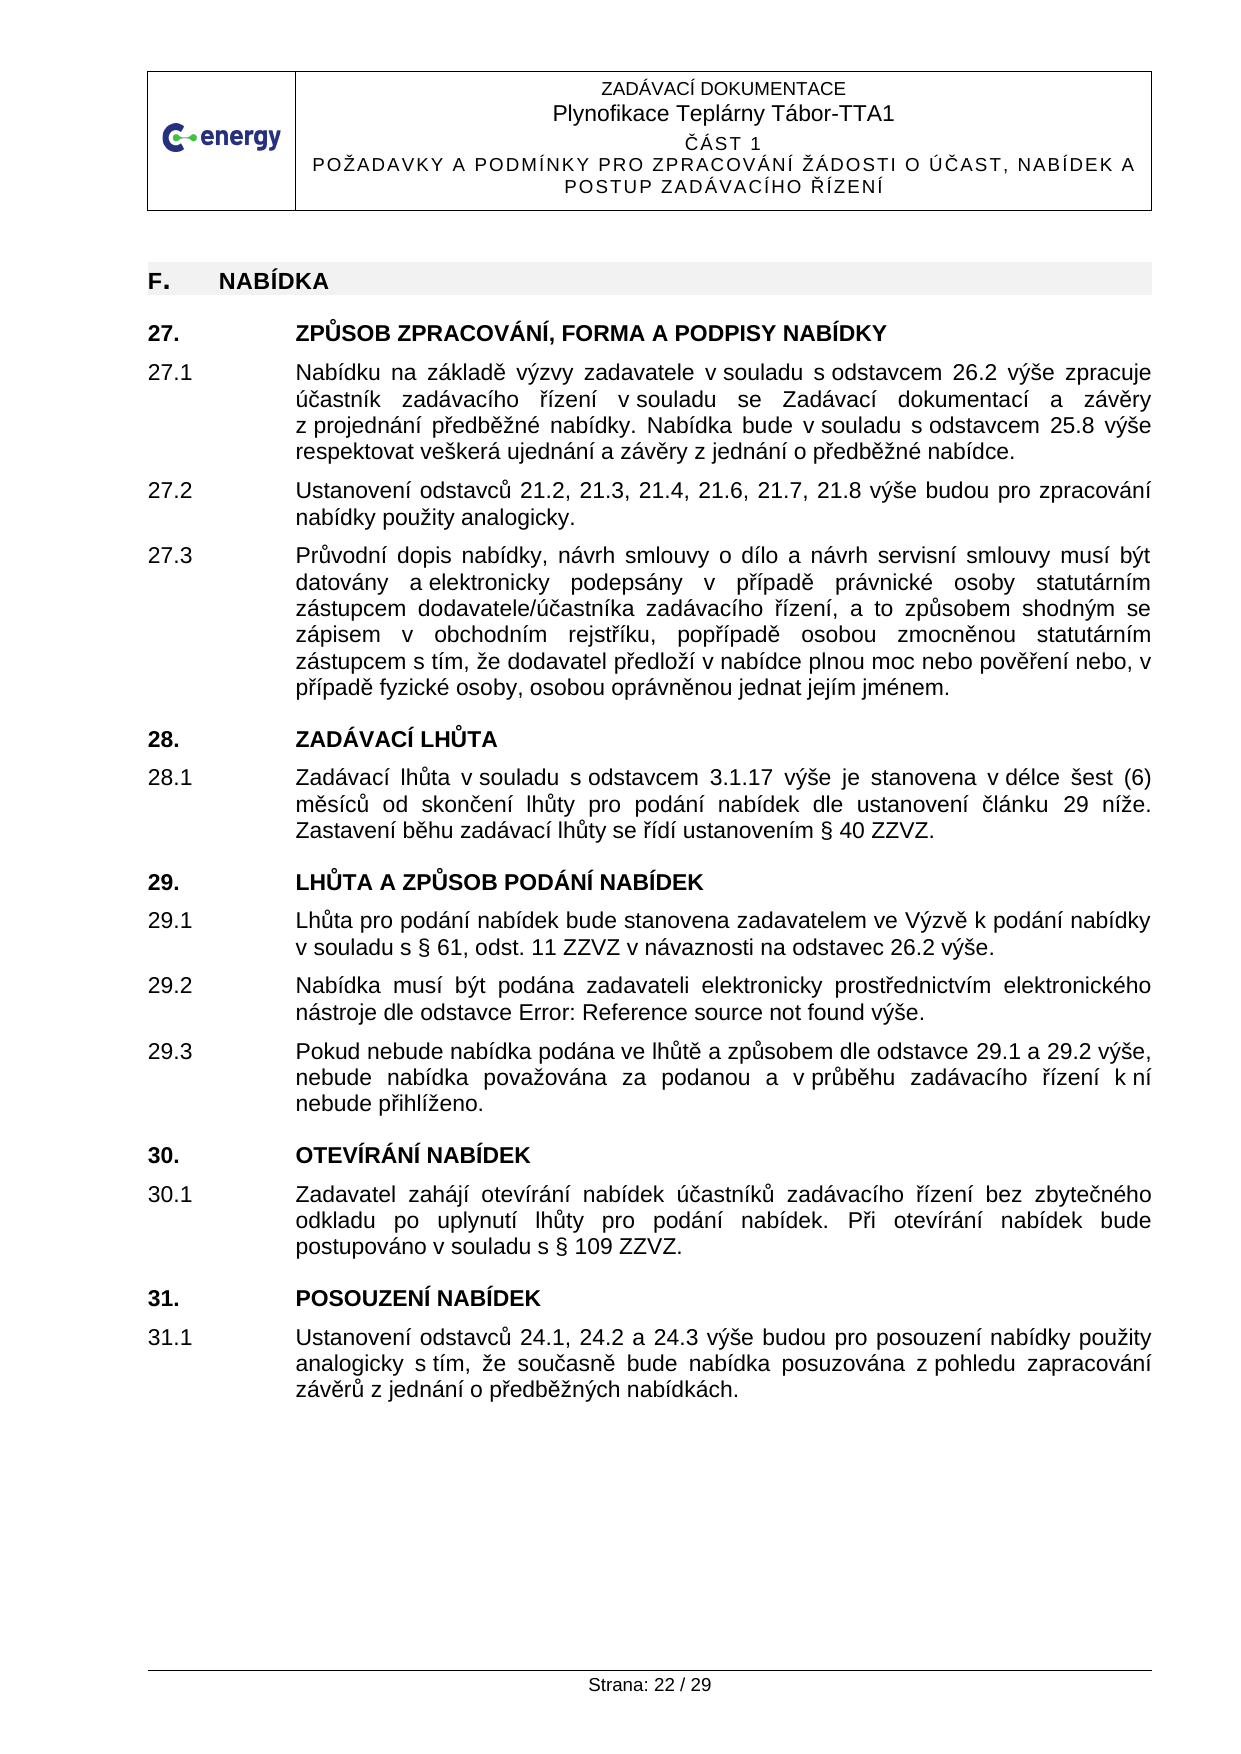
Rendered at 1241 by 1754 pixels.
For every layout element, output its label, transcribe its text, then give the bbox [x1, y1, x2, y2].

subtitle Nabídka musí být podána zadavateli elektronicky prostřednictvím elektronického nástroje dle odstavce 1.3 výše. [148, 972, 1152, 1025]
subtitle Zadavatel zahájí otevírání nabídek účastníků zadávacího řízení bez zbytečného odkladu po uplynutí lhůty pro podání nabídek. Při otevírání nabídek bude postupováno v souladu s § 109 ZZVZ. [148, 1181, 1152, 1260]
subtitle lhůta a způsob podání nabídek [148, 868, 1152, 895]
subtitle Lhůta pro podání nabídek bude stanovena zadavatelem ve Výzvě k podání nabídky v souladu s § 61, odst. 11 ZZVZ v návaznosti na odstavec 26.2 výše. [148, 907, 1152, 960]
subtitle Ustanovení odstavců 24.1, 24.2 a 24.3 výše budou pro posouzení nabídky použity analogicky s tím, že současně bude nabídka posuzována z pohledu zapracování závěrů z jednání o předběžných nabídkách. [148, 1323, 1152, 1403]
subtitle Zadávací lhůta [148, 726, 1152, 752]
subtitle Ustanovení odstavců 21.2, 21.3, 21.4, 21.6, 21.7, 21.8 výše budou pro zpracování nabídky použity analogicky. [148, 477, 1152, 530]
subtitle posouzení nabídek [148, 1285, 1152, 1311]
subtitle f. nabídka [148, 262, 1152, 295]
subtitle způsob zpracování, FORMA A PODPISY nabídky [148, 320, 1152, 347]
subtitle OTEVírání nabídek [148, 1142, 1152, 1168]
subtitle Pokud nebude nabídka podána ve lhůtě a způsobem dle odstavce 29.1 a 29.2 výše, nebude nabídka považována za podanou a v průběhu zadávacího řízení k ní nebude přihlíženo. [148, 1038, 1152, 1117]
subtitle Průvodní dopis nabídky, návrh smlouvy o dílo a návrh servisní smlouvy musí být datovány a elektronicky podepsány v případě právnické osoby statutárním zástupcem dodavatele/účastníka zadávacího řízení, a to způsobem shodným se zápisem v obchodním rejstříku, popřípadě osobou zmocněnou statutárním zástupcem s tím, že dodavatel předloží v nabídce plnou moc nebo pověření nebo, v případě fyzické osoby, osobou oprávněnou jednat jejím jménem. [148, 542, 1152, 701]
picture [162, 123, 281, 152]
subtitle Zadávací lhůta v souladu s odstavcem 3.1.17 výše je stanovena v délce šest (6) měsíců od skončení lhůty pro podání nabídek dle ustanovení článku 29 níže. Zastavení běhu zadávací lhůty se řídí ustanovením § 40 ZZVZ. [148, 764, 1152, 843]
subtitle Nabídku na základě výzvy zadavatele v souladu s odstavcem 26.2 výše zpracuje účastník zadávacího řízení v souladu se Zadávací dokumentací a závěry z projednání předběžné nabídky. Nabídka bude v souladu s odstavcem 25.8 výše respektovat veškerá ujednání a závěry z jednání o předběžné nabídce. [148, 359, 1152, 465]
